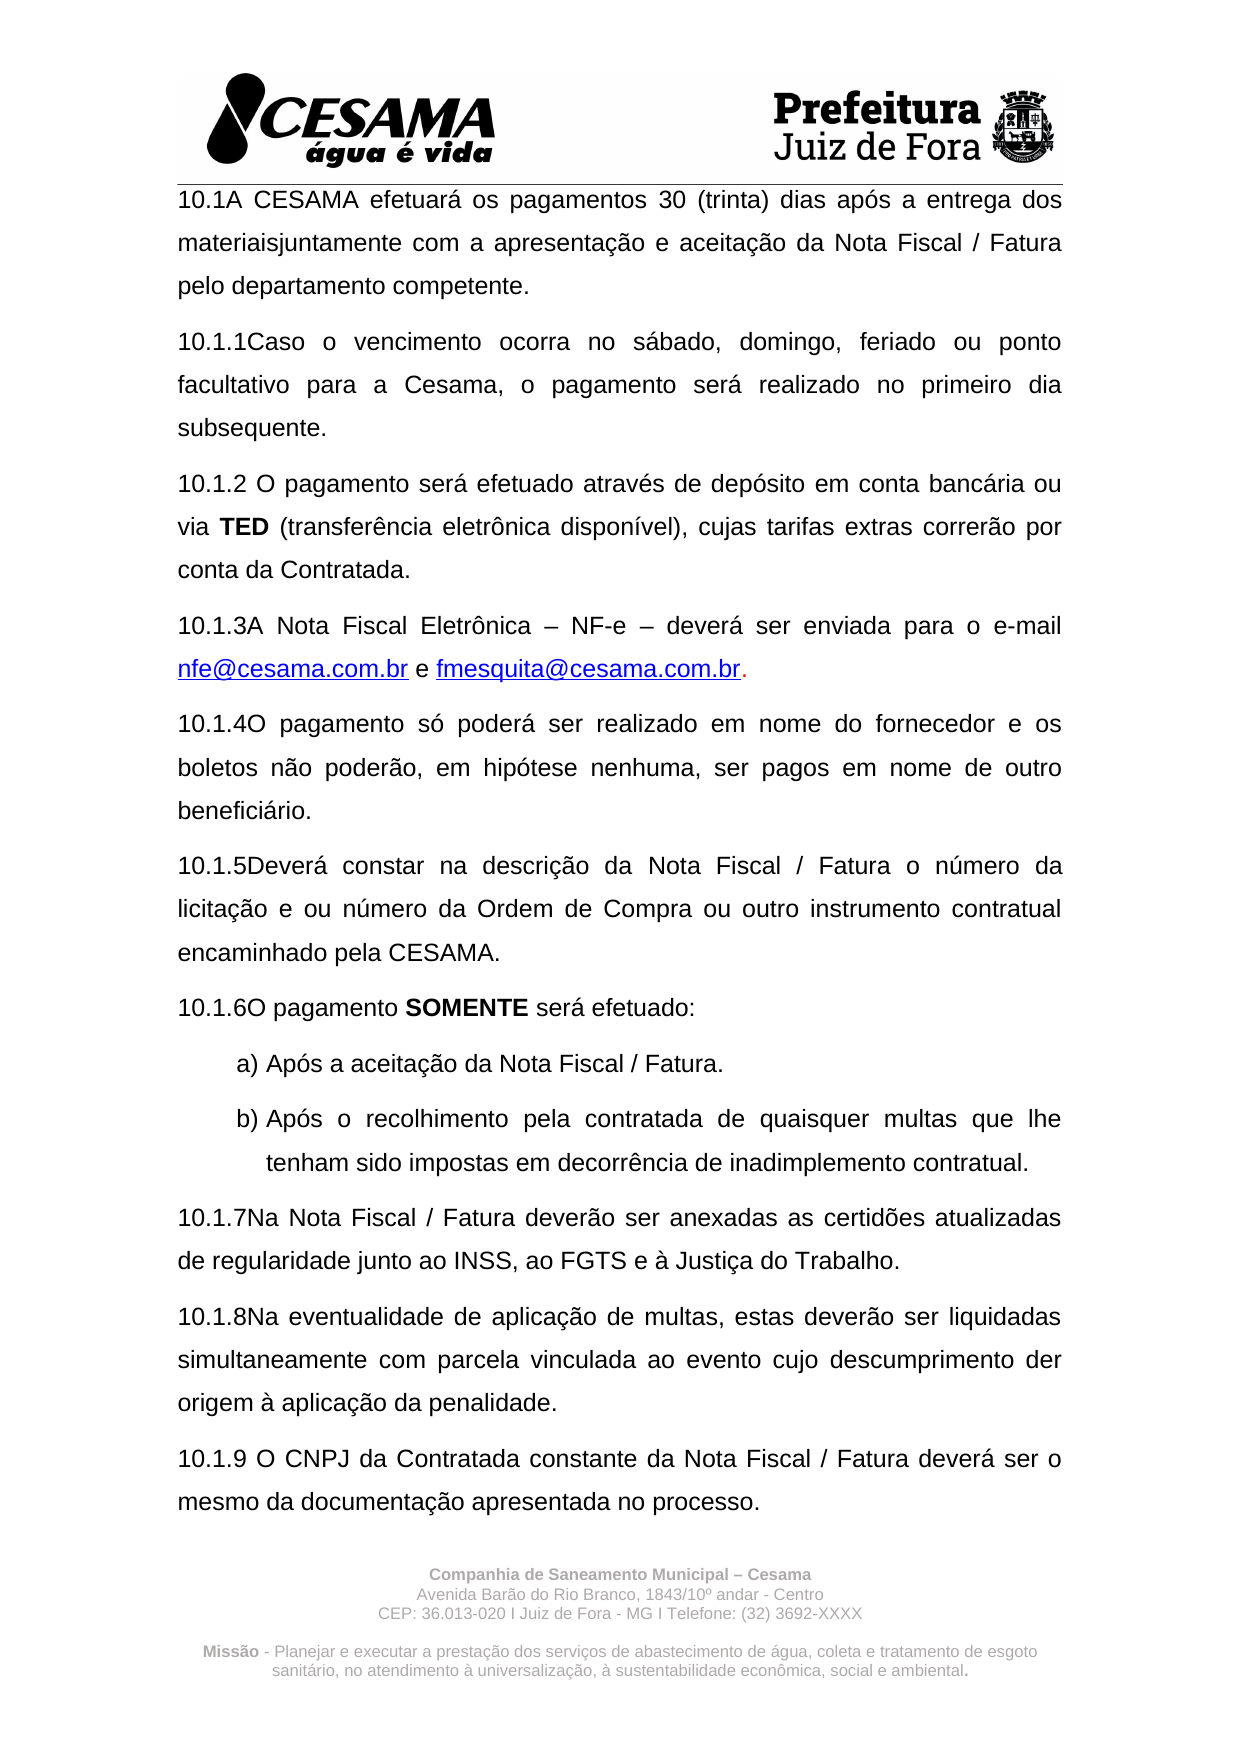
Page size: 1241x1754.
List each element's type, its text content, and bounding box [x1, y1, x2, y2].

text 10.1.3A Nota Fiscal Eletrônica – NF-e – deverá ser enviada para o e-mail nfe@cesama.com.br e fmesquita@cesama.com.br. [177, 611, 1063, 682]
text 10.1A CESAMA efetuará os pagamentos 30 (trinta) dias após a entrega dos materiaisjuntamente com a apresentação e aceitação da Nota Fiscal / Fatura pelo departamento competente. [177, 185, 1063, 300]
text 10.1.9 O CNPJ da Contratada constante da Nota Fiscal / Fatura deverá ser o mesmo da documentação apresentada no processo. [177, 1444, 1063, 1516]
text 10.1.8Na eventualidade de aplicação de multas, estas deverão ser liquidadas simultaneamente com parcela vinculada ao evento cujo descumprimento der origem à aplicação da penalidade. [177, 1302, 1063, 1417]
text 10.1.5Deverá constar na descrição da Nota Fiscal / Fatura o número da licitação e ou número da Ordem de Compra ou outro instrumento contratual encaminhado pela CESAMA. [177, 851, 1063, 966]
list Após o recolhimento pela contratada de quaisquer multas que lhe tenham sido impostas em decorrência de inadimplemento contratual. [236, 1104, 1063, 1176]
text 10.1.4O pagamento só poderá ser realizado em nome do fornecedor e os boletos não poderão, em hipótese nenhuma, ser pagos em nome de outro beneficiário. [177, 709, 1063, 824]
text 10.1.2 O pagamento será efetuado através de depósito em conta bancária ou via TED (transferência eletrônica disponível), cujas tarifas extras correrão por conta da Contratada. [177, 469, 1063, 584]
text 10.1.7Na Nota Fiscal / Fatura deverão ser anexadas as certidões atualizadas de regularidade junto ao INSS, ao FGTS e à Justiça do Trabalho. [177, 1203, 1063, 1275]
text 10.1.6O pagamento SOMENTE será efetuado: [177, 993, 1063, 1022]
picture [177, 73, 1063, 185]
list Após a aceitação da Nota Fiscal / Fatura. [236, 1049, 1063, 1077]
text 10.1.1Caso o vencimento ocorra no sábado, domingo, feriado ou ponto facultativo para a Cesama, o pagamento será realizado no primeiro dia subsequente. [177, 327, 1063, 442]
